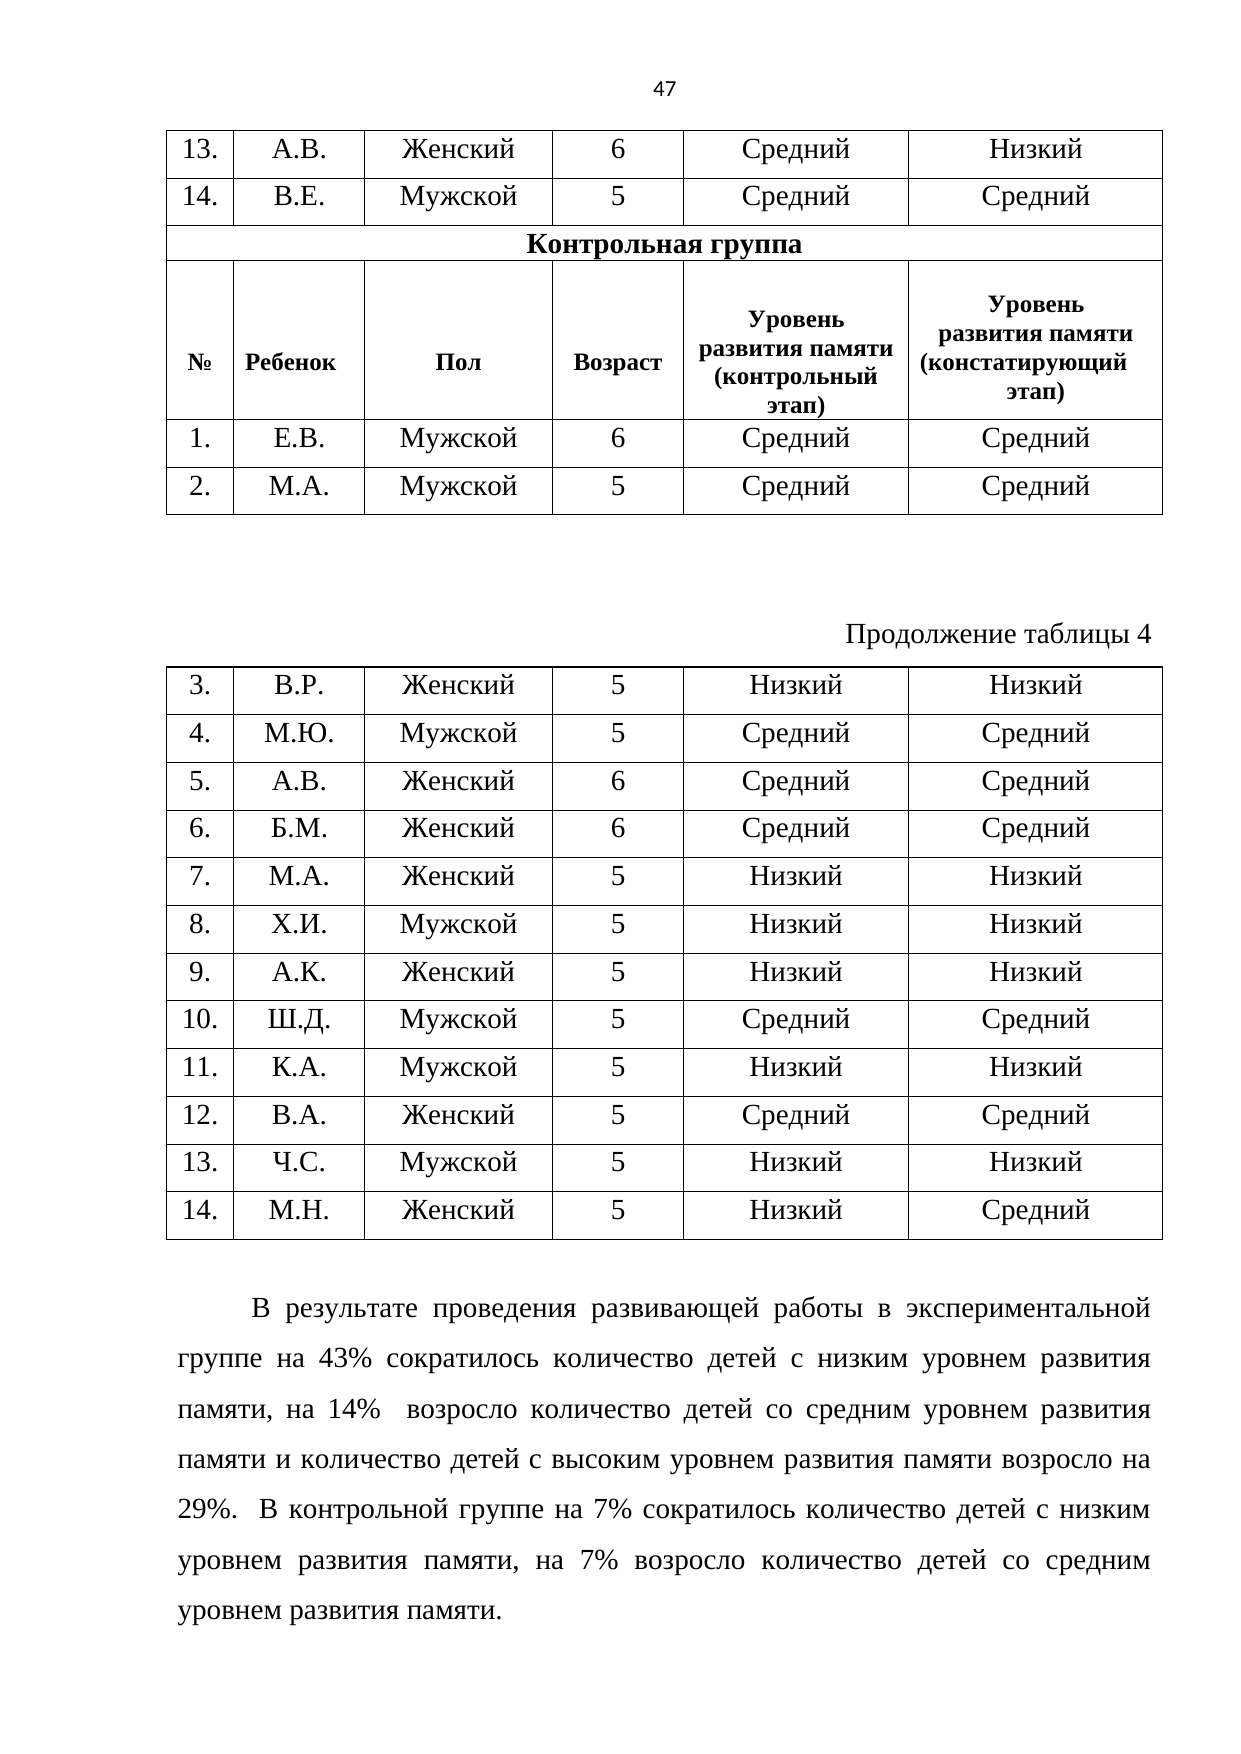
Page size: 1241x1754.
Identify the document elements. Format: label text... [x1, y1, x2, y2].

table_cell 5 [553, 179, 683, 225]
table_cell Средний [909, 715, 1162, 762]
table_cell Женский [365, 954, 552, 1000]
table_cell Х.И. [234, 906, 364, 953]
table_cell Средний [684, 763, 908, 809]
table_cell В.А. [234, 1097, 364, 1143]
table_cell Средний [909, 420, 1162, 467]
table_header 3. [167, 668, 233, 714]
table_cell 9. [167, 954, 233, 1000]
table_cell Мужской [365, 906, 552, 953]
table_cell В.Е. [234, 179, 364, 225]
table_cell Низкий [684, 954, 908, 1000]
table_cell Женский [365, 858, 552, 905]
table_cell Низкий [684, 1049, 908, 1096]
table_cell 5 [553, 954, 683, 1000]
table_cell Женский [365, 763, 552, 809]
table_cell Низкий [684, 1145, 908, 1191]
table_cell Средний [684, 715, 908, 762]
table_cell 5 [553, 468, 683, 514]
table_cell 5 [553, 858, 683, 905]
table_cell 6. [167, 811, 233, 857]
table_cell 5 [553, 1192, 683, 1239]
table_cell 13. [167, 131, 233, 177]
table_cell М.Ю. [234, 715, 364, 762]
table_header 5 [553, 668, 683, 714]
table_cell Средний [684, 468, 908, 514]
table_cell 4. [167, 715, 233, 762]
table_cell Уровень развития памяти (констатирующий этап) [909, 261, 1162, 419]
table_cell Низкий [909, 954, 1162, 1000]
table_cell А.В. [234, 131, 364, 177]
table_header Низкий [684, 668, 908, 714]
table_cell Женский [365, 1192, 552, 1239]
table_cell Средний [684, 179, 908, 225]
table_cell 5 [553, 906, 683, 953]
table_cell Средний [909, 811, 1162, 857]
table_cell 5 [553, 1049, 683, 1096]
table_header Низкий [909, 668, 1162, 714]
table_cell 10. [167, 1001, 233, 1048]
table_cell Низкий [909, 1145, 1162, 1191]
table_cell Ребенок [234, 261, 364, 419]
text Продолжение таблицы 4 [177, 616, 1152, 649]
table_cell 6 [553, 763, 683, 809]
table_cell 5 [553, 715, 683, 762]
table_cell 5 [553, 1097, 683, 1143]
table_cell 1. [167, 420, 233, 467]
table_cell Средний [909, 468, 1162, 514]
table_cell Мужской [365, 179, 552, 225]
table_cell А.К. [234, 954, 364, 1000]
table_cell 6 [553, 811, 683, 857]
table_cell М.Н. [234, 1192, 364, 1239]
table_cell Возраст [553, 261, 683, 419]
table_cell М.А. [234, 468, 364, 514]
table_cell 2. [167, 468, 233, 514]
table_cell 6 [553, 420, 683, 467]
table_cell Средний [684, 1097, 908, 1143]
table_cell Мужской [365, 715, 552, 762]
table_cell Б.М. [234, 811, 364, 857]
table_cell Низкий [684, 858, 908, 905]
table_cell 7. [167, 858, 233, 905]
table_cell Низкий [909, 1049, 1162, 1096]
table_cell М.А. [234, 858, 364, 905]
table_cell Низкий [909, 131, 1162, 177]
table_cell Средний [684, 811, 908, 857]
table_cell Низкий [684, 1192, 908, 1239]
table_header В.Р. [234, 668, 364, 714]
table_cell Женский [365, 1097, 552, 1143]
table_cell А.В. [234, 763, 364, 809]
table_cell Средний [909, 179, 1162, 225]
table_cell К.А. [234, 1049, 364, 1096]
table_cell 8. [167, 906, 233, 953]
table_cell Мужской [365, 468, 552, 514]
table_cell Е.В. [234, 420, 364, 467]
table_cell 11. [167, 1049, 233, 1096]
table_cell 13. [167, 1145, 233, 1191]
table_cell Низкий [684, 906, 908, 953]
table_cell Средний [909, 1001, 1162, 1048]
table_cell 5 [553, 1145, 683, 1191]
table_cell Мужской [365, 1145, 552, 1191]
table_cell 6 [553, 131, 683, 177]
table_cell 14. [167, 179, 233, 225]
table_cell Средний [909, 1097, 1162, 1143]
table_cell Мужской [365, 1049, 552, 1096]
text В результате проведения развивающей работы в экспериментальной группе на 43% сократилось количество детей с низким уровнем развития памяти, на 14% возросло количество детей со средним уровнем развития памяти и количество детей с высоким уровнем развития памяти возросло на 29%. В контрольной группе на 7% сократилось количество детей с низким уровнем развития памяти, на 7% возросло количество детей со средним уровнем развития памяти. [177, 1290, 1152, 1626]
table_cell Пол [365, 261, 552, 419]
table_cell Ш.Д. [234, 1001, 364, 1048]
table_cell Уровень развития памяти (контрольный этап) [684, 261, 908, 419]
table_cell Средний [684, 1001, 908, 1048]
table_cell Женский [365, 811, 552, 857]
table_cell 5 [553, 1001, 683, 1048]
table_cell 12. [167, 1097, 233, 1143]
table_cell Низкий [909, 906, 1162, 953]
table_cell Мужской [365, 1001, 552, 1048]
table_cell Средний [684, 131, 908, 177]
table_cell 5. [167, 763, 233, 809]
table_cell 14. [167, 1192, 233, 1239]
table_cell Низкий [909, 858, 1162, 905]
table_cell Ч.С. [234, 1145, 364, 1191]
table_cell Средний [684, 420, 908, 467]
table_cell Мужской [365, 420, 552, 467]
table_cell Контрольная группа [167, 226, 1162, 260]
table_cell Женский [365, 131, 552, 177]
table_cell Средний [909, 1192, 1162, 1239]
table_header Женский [365, 668, 552, 714]
table_cell Средний [909, 763, 1162, 809]
table_cell № [167, 261, 233, 419]
